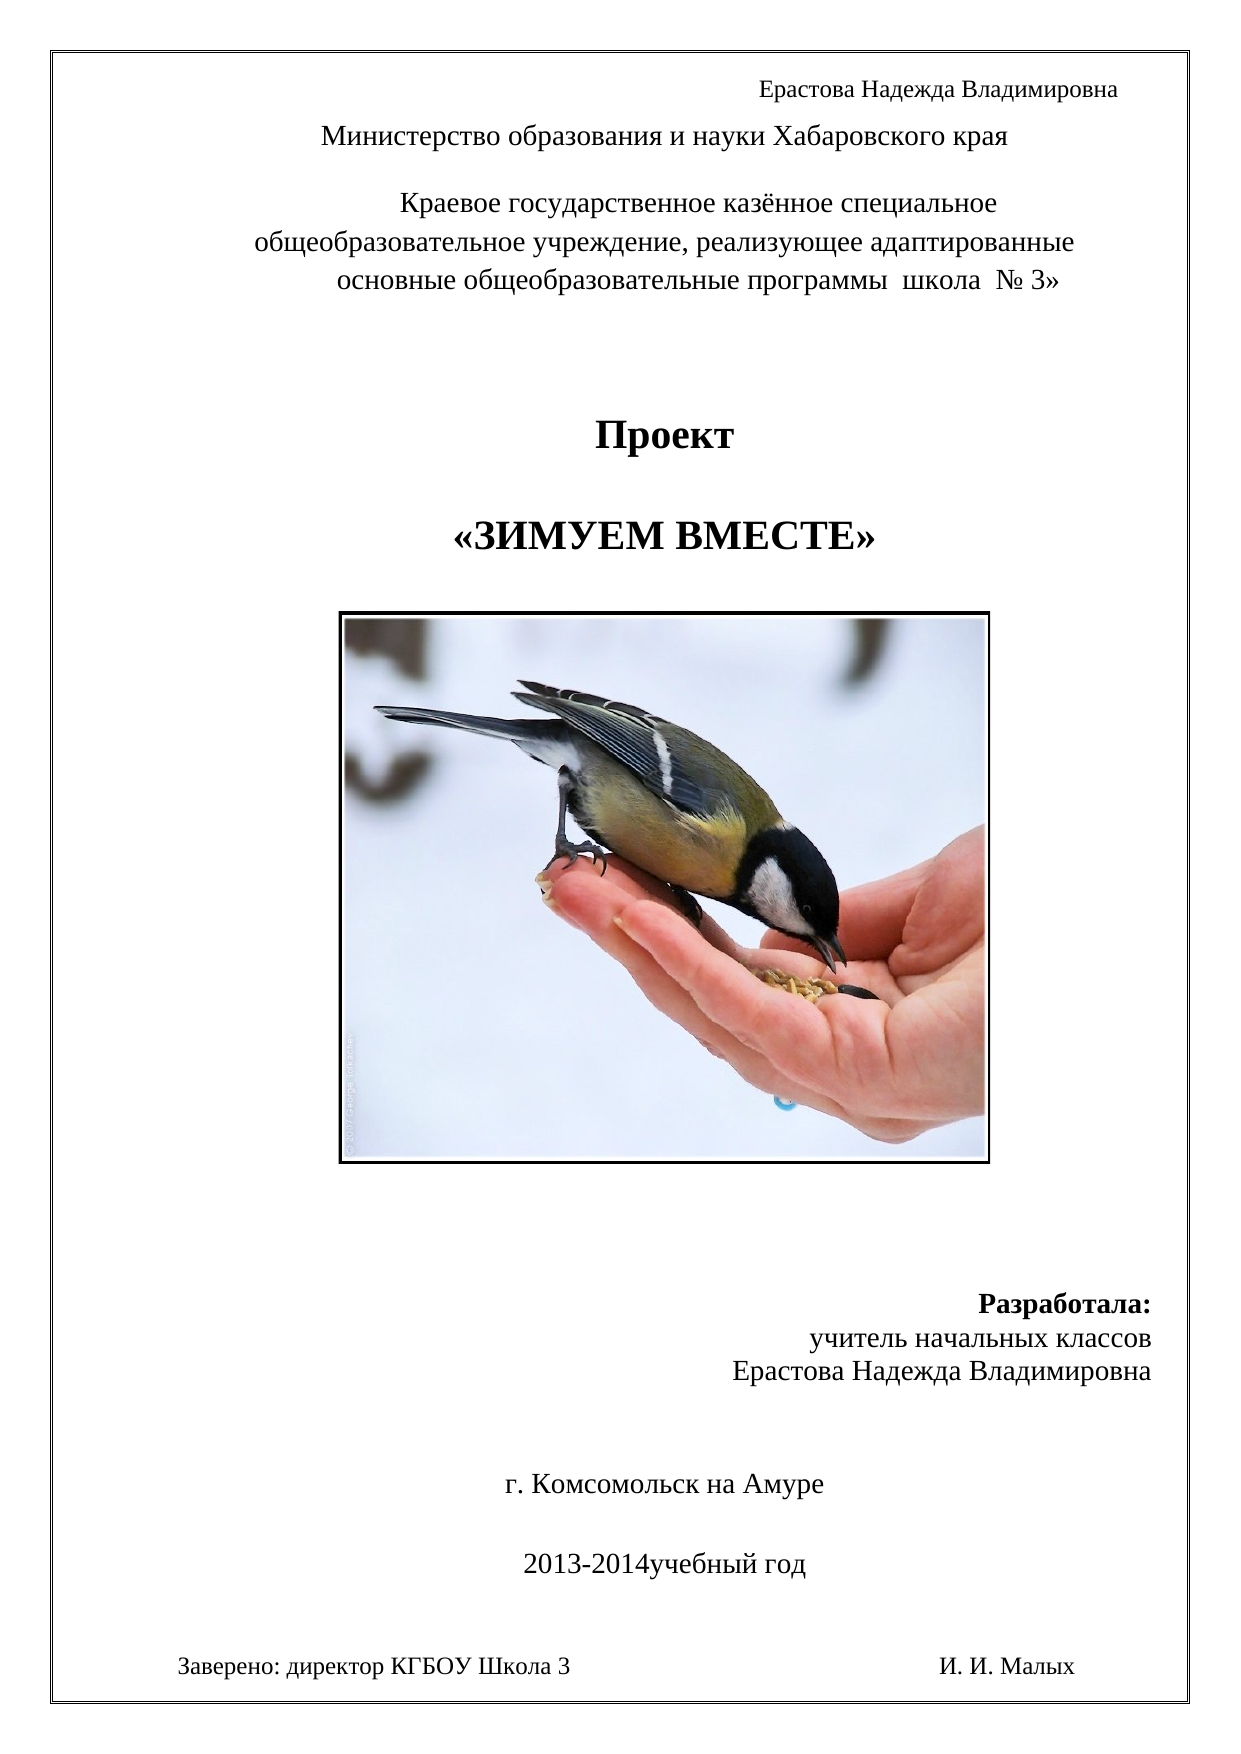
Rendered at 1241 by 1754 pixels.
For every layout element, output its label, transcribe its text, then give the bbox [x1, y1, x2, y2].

text Министерство образования и науки Хабаровского края [177, 118, 1152, 152]
text общеобразовательное учреждение, реализующее адаптированные [171, 224, 1152, 257]
text учитель начальных классов [177, 1320, 1152, 1353]
text Разработала: [177, 1286, 1152, 1320]
text 2013-2014учебный год [177, 1546, 1152, 1579]
text основные общеобразовательные программы школа № 3» [171, 262, 1152, 296]
text Краевое государственное казённое специальное [171, 185, 1152, 219]
text г. Комсомольск на Амуре [177, 1466, 1152, 1500]
text Проект [177, 409, 1152, 457]
picture [338, 611, 991, 1164]
text Ерастова Надежда Владимировна [177, 1353, 1152, 1387]
text «ЗИМУЕМ ВМЕСТЕ» [177, 511, 1152, 558]
